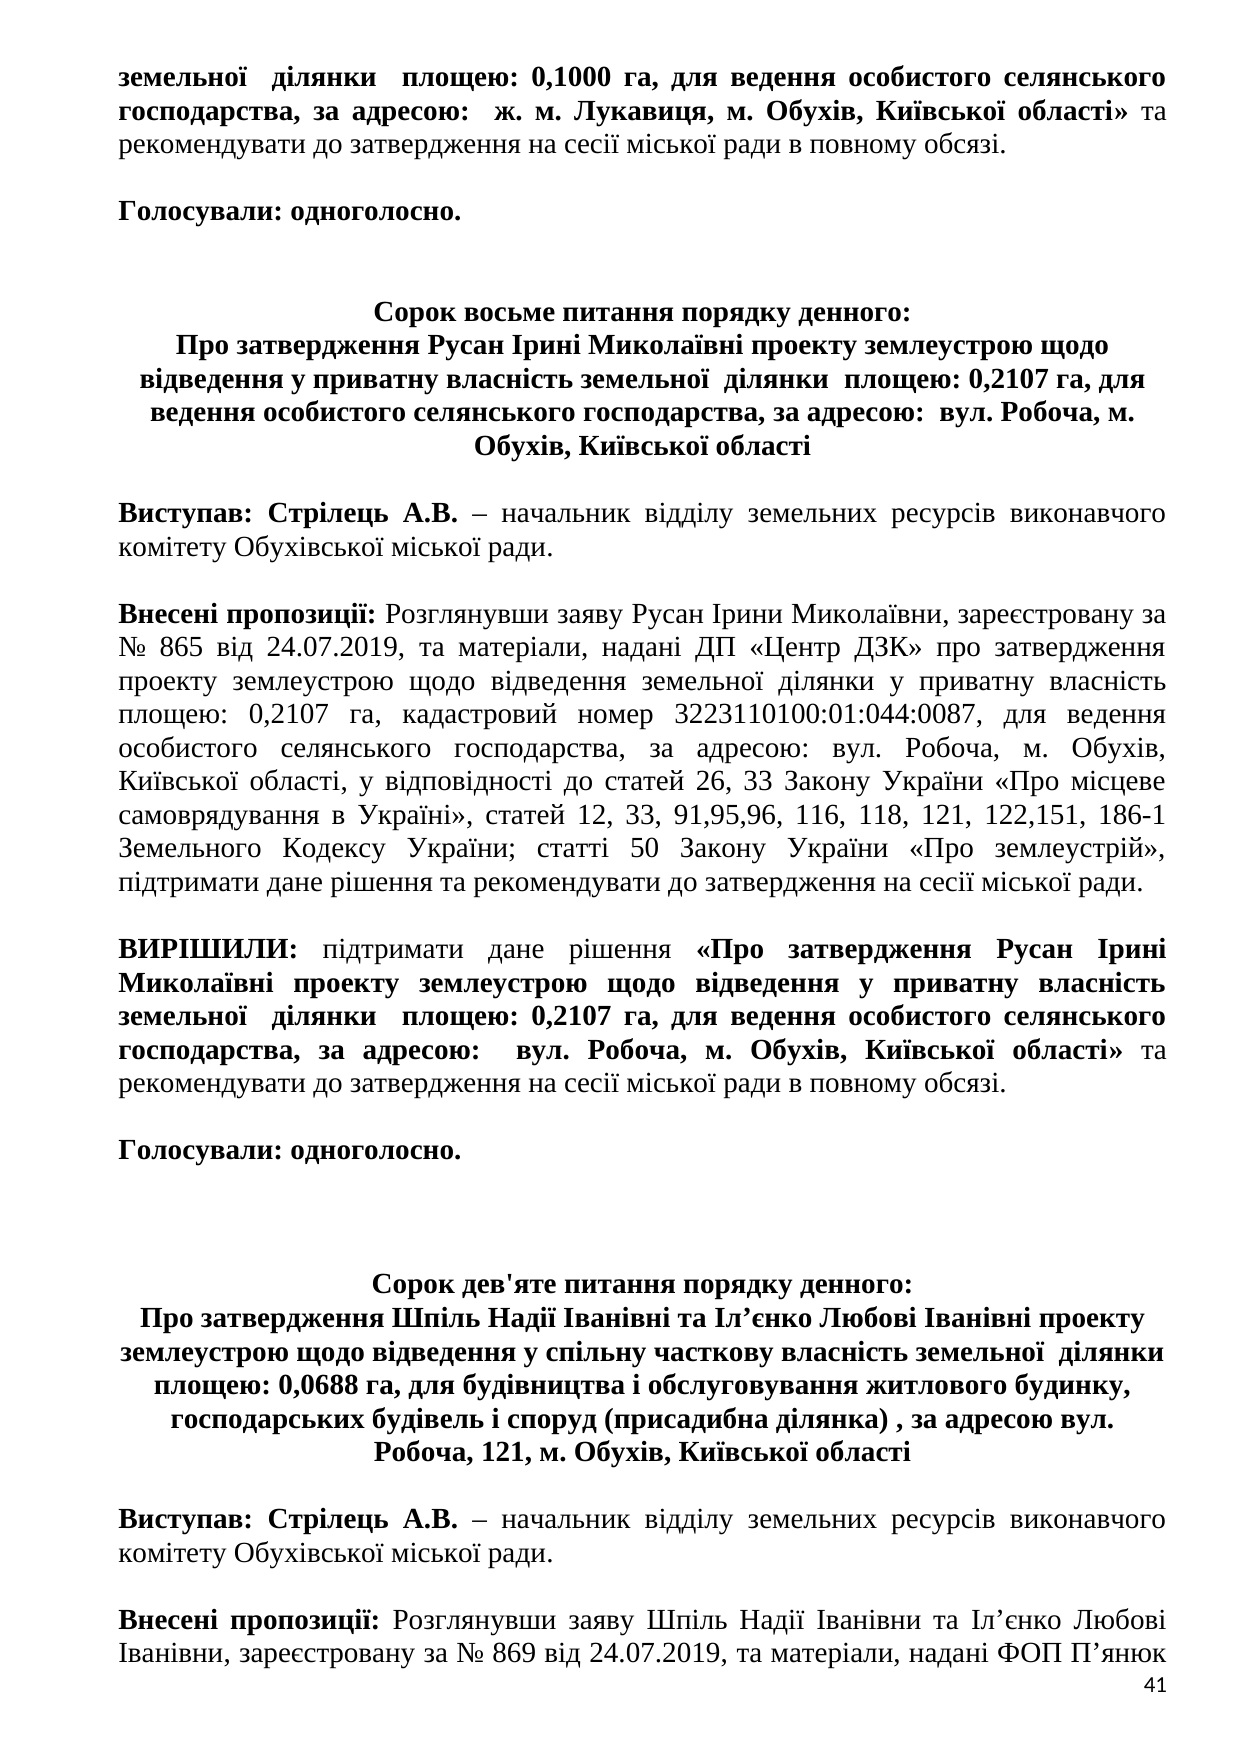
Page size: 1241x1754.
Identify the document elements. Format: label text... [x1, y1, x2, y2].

text Про затвердження Русан Ірині Миколаївні проекту землеустрою щодо відведення у приватну власність земельної ділянки площею: 0,2107 га, для ведення особистого селянського господарства, за адресою: вул. Робоча, м. Обухів, Київської області [118, 327, 1167, 462]
text Голосували: одноголосно. [118, 1132, 1167, 1166]
list Внесені пропозиції: Розглянувши заяву Русан Ірини Миколаївни, зареєстровану за № 865 від 24.07.2019, та матеріали, надані ДП «Центр ДЗК» про затвердження проекту землеустрою щодо відведення земельної ділянки у приватну власність площею: 0,2107 га, кадастровий номер 3223110100:01:044:0087, для ведення особистого селянського господарства, за адресою: вул. Робоча, м. Обухів, Київської області, у відповідності до статей 26, 33 Закону України «Про місцеве самоврядування в Україні», статей 12, 33, 91,95,96, 116, 118, 121, 122,151, 186-1 Земельного Кодексу України; статті 50 Закону України «Про землеустрій», підтримати дане рішення та рекомендувати до затвердження на сесії міської ради. [118, 596, 1167, 898]
text Сорок дев'яте питання порядку денного: [118, 1267, 1167, 1300]
text Про затвердження Шпіль Надії Іванівні та Іл’єнко Любові Іванівні проекту землеустрою щодо відведення у спільну часткову власність земельної ділянки площею: 0,0688 га, для будівництва і обслуговування житлового будинку, господарських будівель і споруд (присадибна ділянка) , за адресою вул. Робоча, 121, м. Обухів, Київської області [118, 1300, 1167, 1468]
text Виступав: Стрілець А.В. – начальник відділу земельних ресурсів виконавчого комітету Обухівської міської ради. [118, 1501, 1167, 1568]
text Голосували: одноголосно. [118, 193, 1167, 227]
text ВИРІШИЛИ: підтримати дане рішення «Про затвердження Русан Ірині Миколаївні проекту землеустрою щодо відведення у приватну власність земельної ділянки площею: 0,2107 га, для ведення особистого селянського господарства, за адресою: вул. Робоча, м. Обухів, Київської області» та рекомендувати до затвердження на сесії міської ради в повному обсязі. [118, 931, 1167, 1099]
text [118, 59, 1167, 160]
text Сорок восьме питання порядку денного: [118, 294, 1167, 327]
text Виступав: Стрілець А.В. – начальник відділу земельних ресурсів виконавчого комітету Обухівської міської ради. [118, 495, 1167, 562]
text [118, 1602, 1167, 1669]
